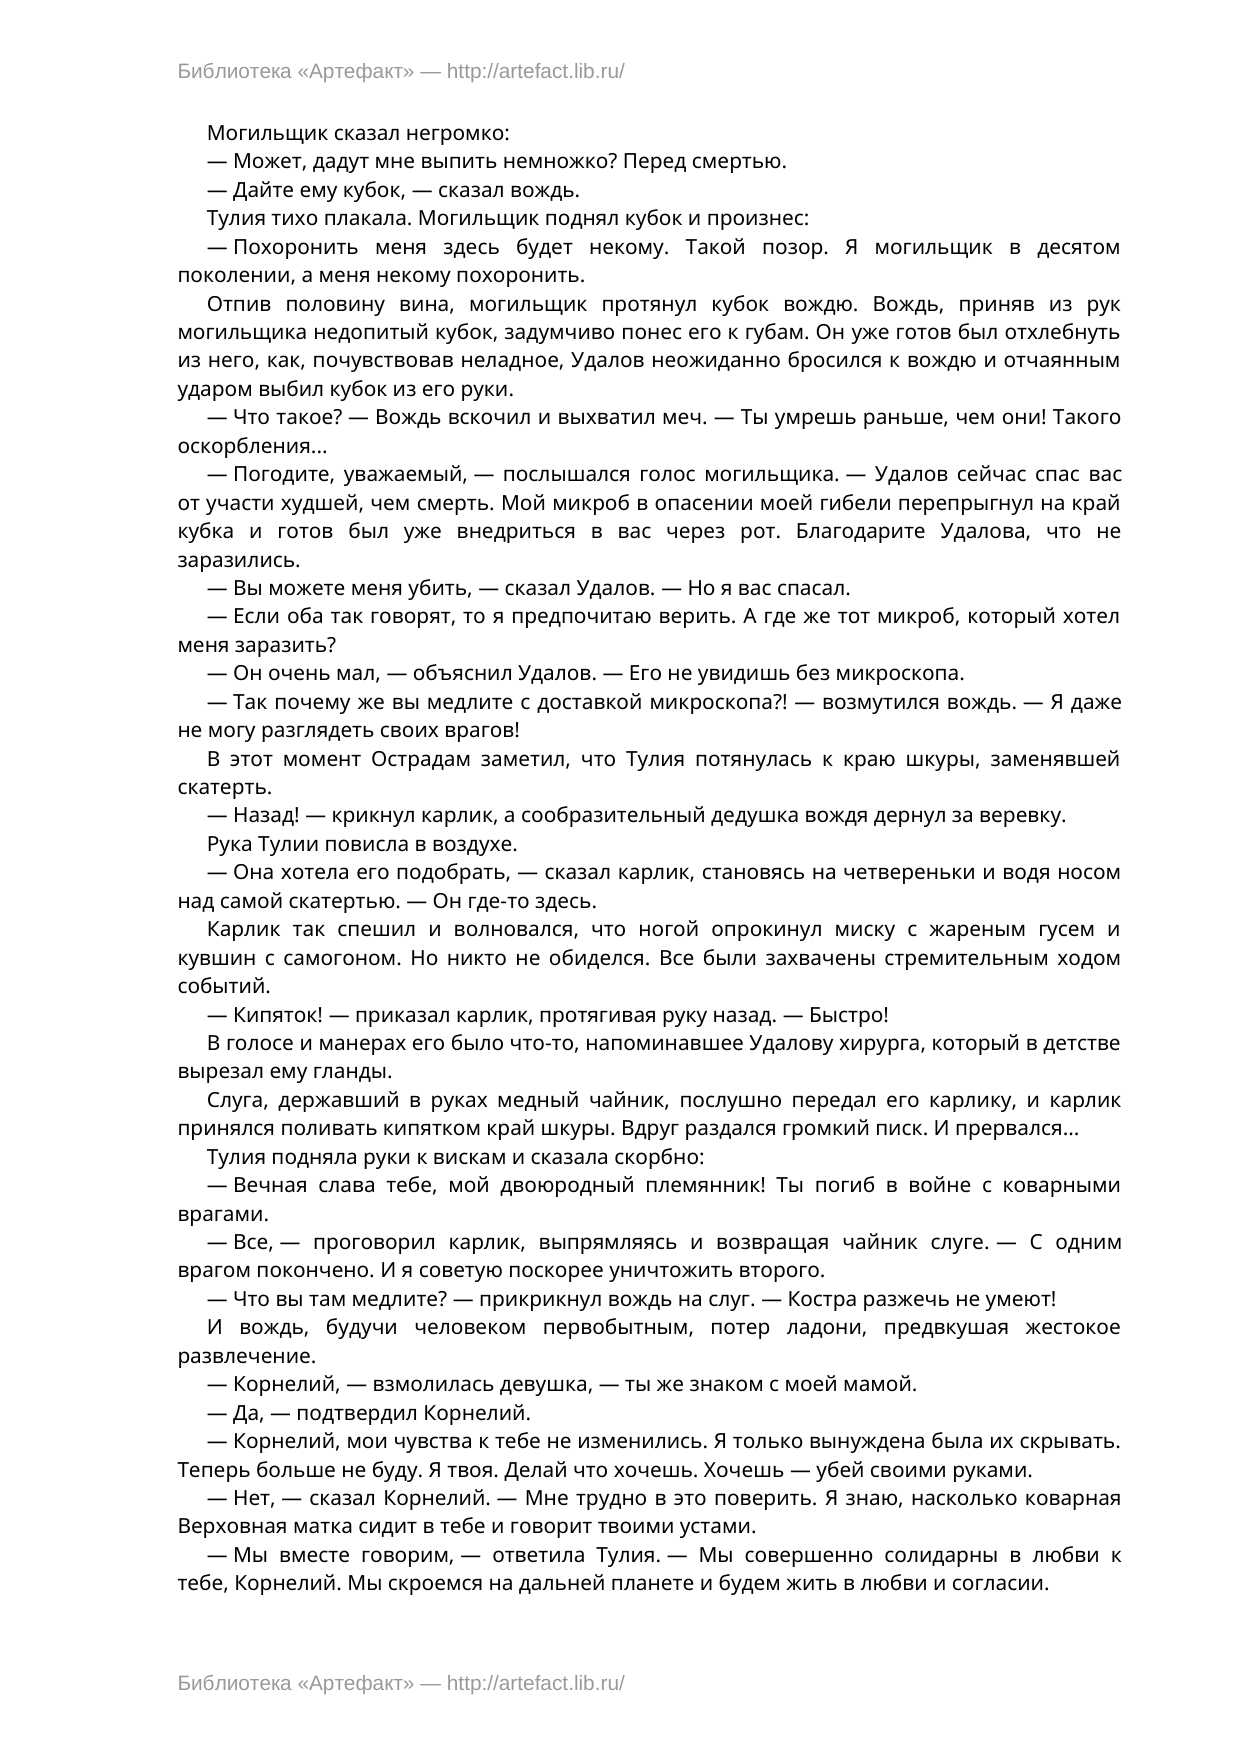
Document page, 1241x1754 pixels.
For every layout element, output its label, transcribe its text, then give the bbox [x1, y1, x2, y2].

text Карлик так спешил и волновался, что ногой опрокинул миску с жареным гусем и кувшин с самогоном. Но никто не обиделся. Все были захвачены стремительным ходом событий. [177, 914, 1122, 1000]
text — Если оба так говорят, то я предпочитаю верить. А где же тот микроб, который хотел меня заразить? [177, 602, 1122, 658]
text — Корнелий, — взмолилась девушка, — ты же знаком с моей мамой. [177, 1369, 1122, 1398]
text — Кипяток! — приказал карлик, протягивая руку назад. — Быстро! [177, 1000, 1122, 1028]
text — Вечная слава тебе, мой двоюродный племянник! Ты погиб в войне с коварными врагами. [177, 1170, 1122, 1227]
text — Он очень мал, — объяснил Удалов. — Его не увидишь без микроскопа. [177, 658, 1122, 687]
text Тулия подняла руки к вискам и сказала скорбно: [177, 1142, 1122, 1170]
text — Она хотела его подобрать, — сказал карлик, становясь на четвереньки и водя носом над самой скатертью. — Он где-то здесь. [177, 857, 1122, 914]
text — Назад! — крикнул карлик, а сообразительный дедушка вождя дернул за веревку. [177, 801, 1122, 829]
text — Все, — проговорил карлик, выпрямляясь и возвращая чайник слуге. — С одним врагом покончено. И я советую поскорее уничтожить второго. [177, 1227, 1122, 1284]
text — Что вы там медлите? — прикрикнул вождь на слуг. — Костра разжечь не умеют! [177, 1284, 1122, 1312]
text Отпив половину вина, могильщик протянул кубок вождю. Вождь, приняв из рук могильщика недопитый кубок, задумчиво понес его к губам. Он уже готов был отхлебнуть из него, как, почувствовав неладное, Удалов неожиданно бросился к вождю и отчаянным ударом выбил кубок из его руки. [177, 289, 1122, 402]
text Тулия тихо плакала. Могильщик поднял кубок и произнес: [177, 203, 1122, 232]
text Рука Тулии повисла в воздухе. [177, 829, 1122, 857]
text И вождь, будучи человеком первобытным, потер ладони, предвкушая жестокое развлечение. [177, 1312, 1122, 1369]
text — Погодите, уважаемый, — послышался голос могильщика. — Удалов сейчас спас вас от участи худшей, чем смерть. Мой микроб в опасении моей гибели перепрыгнул на край кубка и готов был уже внедриться в вас через рот. Благодарите Удалова, что не заразились. [177, 459, 1122, 573]
text Могильщик сказал негромко: [177, 118, 1122, 147]
text — Что такое? — Вождь вскочил и выхватил меч. — Ты умрешь раньше, чем они! Такого оскорбления... [177, 402, 1122, 459]
text — Мы вместе говорим, — ответила Тулия. — Мы совершенно солидарны в любви к тебе, Корнелий. Мы скроемся на дальней планете и будем жить в любви и согласии. [177, 1540, 1122, 1597]
text — Дайте ему кубок, — сказал вождь. [177, 175, 1122, 203]
text — Так почему же вы медлите с доставкой микроскопа?! — возмутился вождь. — Я даже не могу разглядеть своих врагов! [177, 687, 1122, 744]
text — Похоронить меня здесь будет некому. Такой позор. Я могильщик в десятом поколении, а меня некому похоронить. [177, 232, 1122, 289]
text — Нет, — сказал Корнелий. — Мне трудно в это поверить. Я знаю, насколько коварная Верховная матка сидит в тебе и говорит твоими устами. [177, 1483, 1122, 1540]
text — Да, — подтвердил Корнелий. [177, 1398, 1122, 1426]
text — Корнелий, мои чувства к тебе не изменились. Я только вынуждена была их скрывать. Теперь больше не буду. Я твоя. Делай что хочешь. Хочешь — убей своими руками. [177, 1426, 1122, 1483]
text В голосе и манерах его было что-то, напоминавшее Удалову хирурга, который в детстве вырезал ему гланды. [177, 1028, 1122, 1085]
text В этот момент Острадам заметил, что Тулия потянулась к краю шкуры, заменявшей скатерть. [177, 744, 1122, 801]
text — Может, дадут мне выпить немножко? Перед смертью. [177, 147, 1122, 175]
text Слуга, державший в руках медный чайник, послушно передал его карлику, и карлик принялся поливать кипятком край шкуры. Вдруг раздался громкий писк. И прервался... [177, 1085, 1122, 1142]
text — Вы можете меня убить, — сказал Удалов. — Но я вас спасал. [177, 573, 1122, 602]
